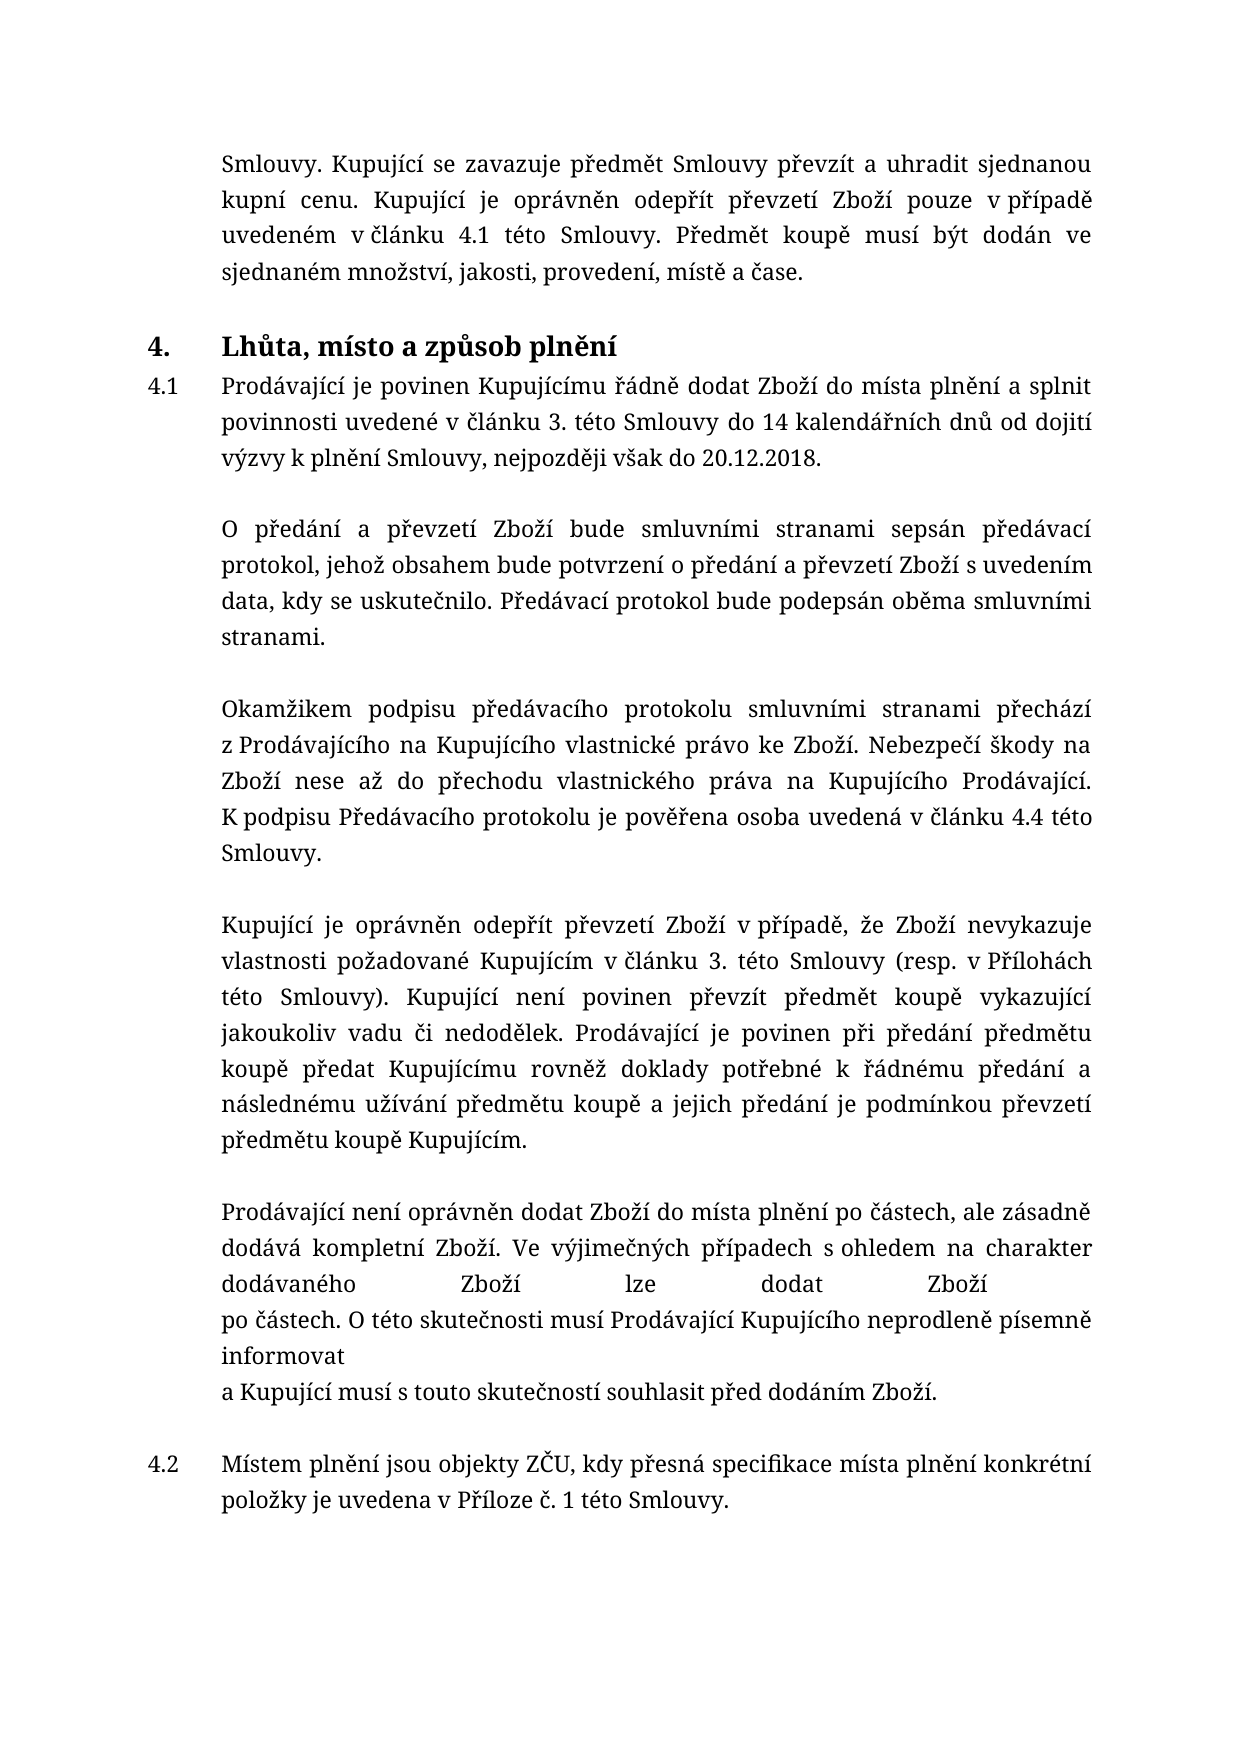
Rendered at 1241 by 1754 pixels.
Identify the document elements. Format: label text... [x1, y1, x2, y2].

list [148, 148, 1093, 287]
text Kupující je oprávněn odepřít převzetí Zboží v případě, že Zboží nevykazuje vlastnosti požadované Kupujícím v článku 3. této Smlouvy (resp. v Přílohách této Smlouvy). Kupující není povinen převzít předmět koupě vykazující jakoukoliv vadu či nedodělek. Prodávající je povinen při předání předmětu koupě předat Kupujícímu rovněž doklady potřebné k řádnému předání a následnému užívání předmětu koupě a jejich předání je podmínkou převzetí předmětu koupě Kupujícím. [221, 909, 1093, 1156]
text 4.2 Místem plnění jsou objekty ZČU, kdy přesná specifikace místa plnění konkrétní položky je uvedena v Příloze č. 1 této Smlouvy. [148, 1448, 1093, 1515]
text O předání a převzetí Zboží bude smluvními stranami sepsán předávací protokol, jehož obsahem bude potvrzení o předání a převzetí Zboží s uvedením data, kdy se uskutečnilo. Předávací protokol bude podepsán oběma smluvními stranami. [221, 513, 1093, 652]
text 4.1 Prodávající je povinen Kupujícímu řádně dodat Zboží do místa plnění a splnit povinnosti uvedené v článku 3. této Smlouvy do 14 kalendářních dnů od dojití výzvy k plnění Smlouvy, nejpozději však do 20.12.2018. [148, 370, 1093, 473]
text Okamžikem podpisu předávacího protokolu smluvními stranami přechází z Prodávajícího na Kupujícího vlastnické právo ke Zboží. Nebezpečí škody na Zboží nese až do přechodu vlastnického práva na Kupujícího Prodávající. K podpisu Předávacího protokolu je pověřena osoba uvedená v článku 4.4 této Smlouvy. [221, 693, 1093, 868]
text Prodávající není oprávněn dodat Zboží do místa plnění po částech, ale zásadně dodává kompletní Zboží. Ve výjimečných případech s ohledem na charakter dodávaného Zboží lze dodat Zboží po částech. O této skutečnosti musí Prodávající Kupujícího neprodleně písemně informovat a Kupující musí s touto skutečností souhlasit před dodáním Zboží. [221, 1196, 1093, 1407]
text 4. Lhůta, místo a způsob plnění [148, 327, 1093, 364]
